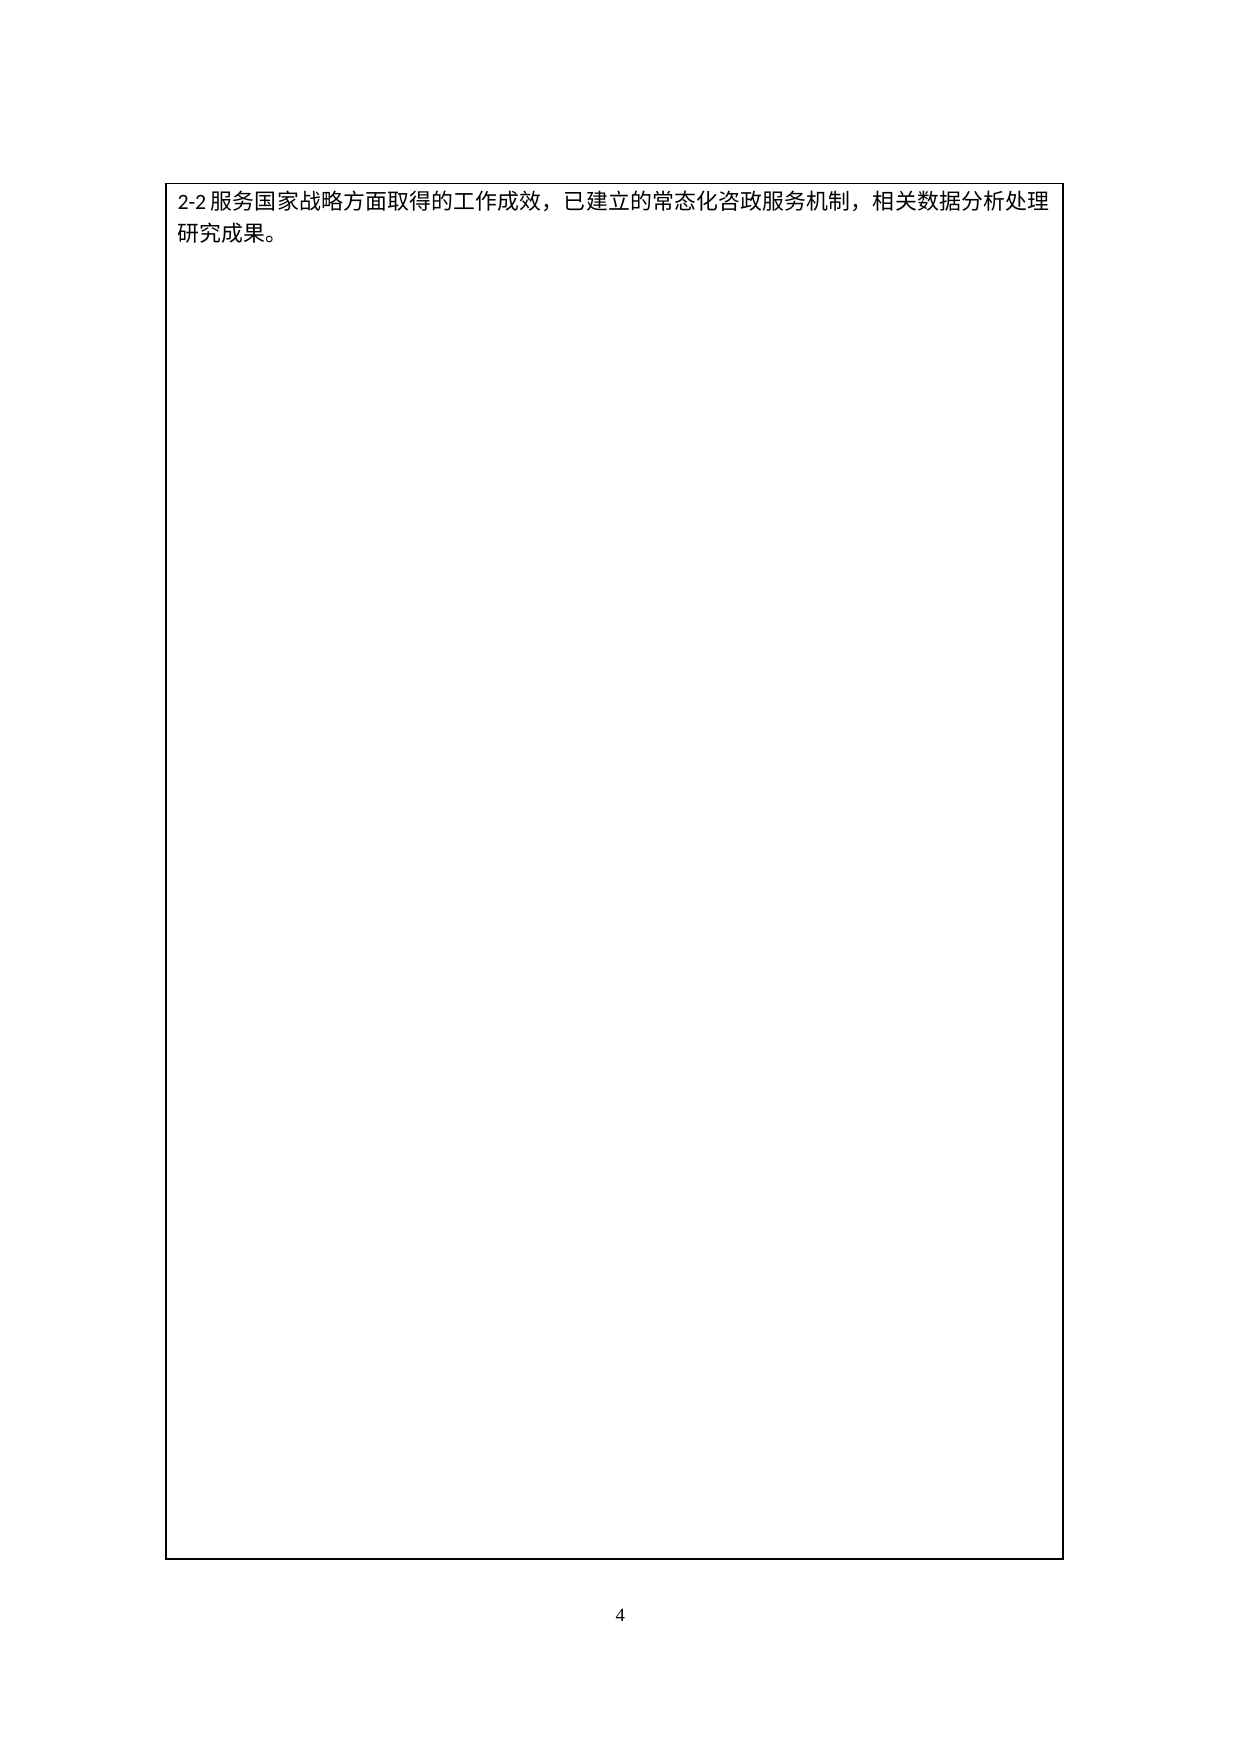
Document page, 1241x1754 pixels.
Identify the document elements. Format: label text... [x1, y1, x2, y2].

table_header 2-2服务国家战略方面取得的工作成效，已建立的常态化咨政服务机制，相关数据分析处理研究成果。 [167, 184, 1062, 1558]
